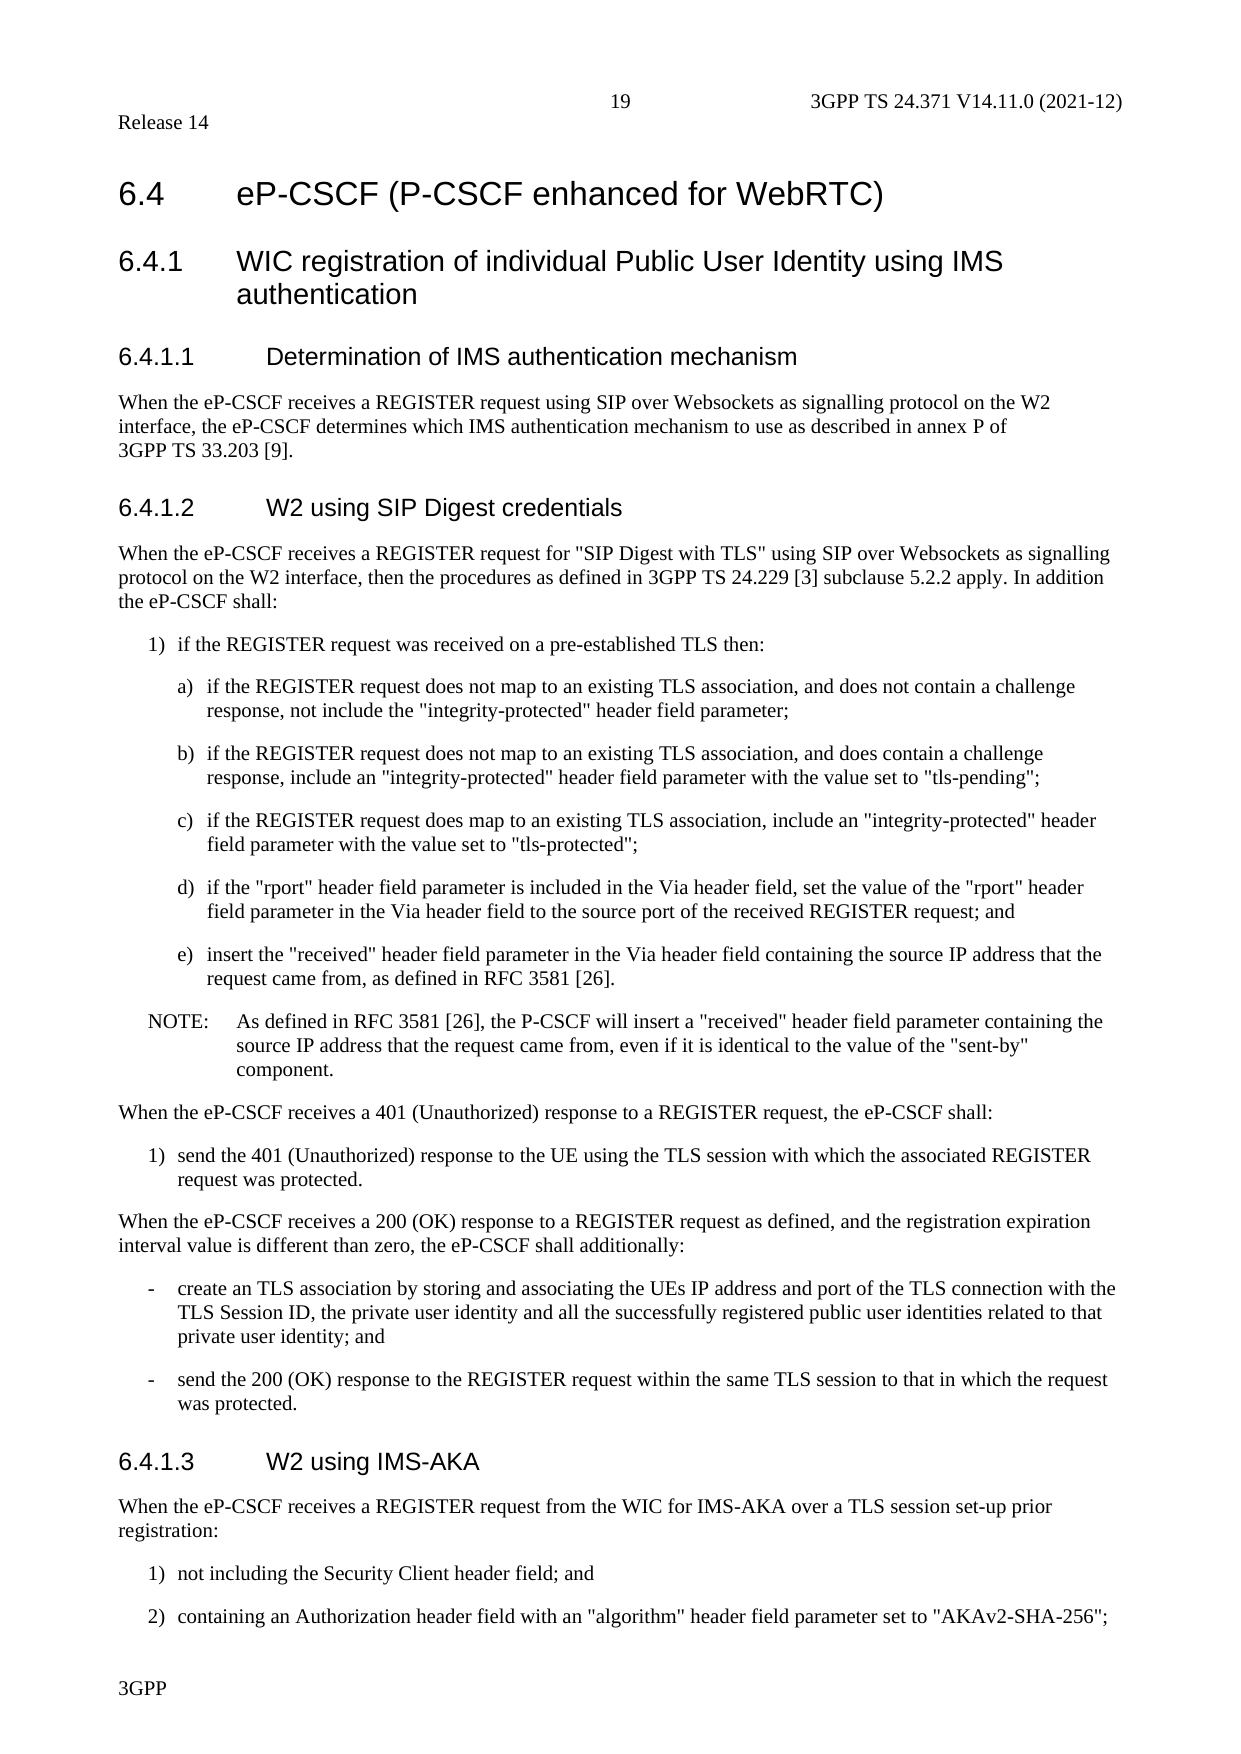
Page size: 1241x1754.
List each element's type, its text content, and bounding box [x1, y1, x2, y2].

text NOTE: As defined in RFC 3581 [26], the P-CSCF will insert a "received" header field parameter containing the source IP address that the request came from, even if it is identical to the value of the "sent-by" component. [148, 1009, 1122, 1081]
subtitle 6.4 eP-CSCF (P-CSCF enhanced for WebRTC) [118, 174, 1122, 213]
text When the eP-CSCF receives a REGISTER request for "SIP Digest with TLS" using SIP over Websockets as signalling protocol on the W2 interface, then the procedures as defined in 3GPP TS 24.229 [3] subclause 5.2.2 apply. In addition the eP-CSCF shall: [118, 541, 1122, 613]
text When the eP-CSCF receives a REGISTER request using SIP over Websockets as signalling protocol on the W2 interface, the eP-CSCF determines which IMS authentication mechanism to use as described in annex P of 3GPP TS 33.203 [9]. [118, 390, 1122, 462]
text - create an TLS association by storing and associating the UEs IP address and port of the connection with the Session ID, the private user identity and all the successfully registered public user identities related to that private user identity; and [148, 1276, 1122, 1348]
text e) insert the "received" header field parameter in the Via header field containing the source IP address that the request came from, as defined in RFC 3581 [26]. [177, 942, 1122, 990]
text b) if the REGISTER request does not map to an existing TLS association, and does contain a challenge response, include an "integrity-protected" header field parameter with the value set to "tls-pending"; [177, 741, 1122, 789]
subtitle 6.4.1.1 Determination of IMS authentication mechanism [118, 342, 1122, 371]
text 2) containing an Authorization header field with an "algorithm" header field parameter set to "AKAv2-SHA-256"; [148, 1604, 1122, 1628]
text 1) send the 401 (Unauthorized) response to the UE using the session with which the associated REGISTER request was protected. [148, 1142, 1122, 1191]
text - send the 200 (OK) response to the REGISTER request within the same session to that in which the request was protected. [148, 1367, 1122, 1415]
text 1) if the REGISTER request was received on a pre-established then: [148, 632, 1122, 656]
subtitle 6.4.1 WIC registration of individual Public User Identity using IMS authentication [118, 244, 1122, 311]
text When the eP-CSCF receives a REGISTER request from the WIC for IMS-AKA over a TLS session set-up prior registration: [118, 1494, 1122, 1542]
text a) if the REGISTER request does not map to an existing TLS association, and does not contain a challenge response, not include the "integrity-protected" header field parameter; [177, 674, 1122, 722]
text d) if the "rport" header field parameter is included in the Via header field, set the value of the "rport" header field parameter in the Via header field to the source port of the received REGISTER request; and [177, 875, 1122, 923]
text c) if the REGISTER request does map to an existing TLS association, include an "integrity-protected" header field parameter with the value set to "tls-protected"; [177, 808, 1122, 856]
subtitle 6.4.1.3 W2 using IMS-AKA [118, 1447, 1122, 1475]
subtitle 6.4.1.2 W2 using SIP Digest credentials [118, 493, 1122, 522]
text When the eP-CSCF receives a 200 (OK) response to a REGISTER request as defined, and the registration expiration interval value is different than zero, the eP-CSCF shall additionally: [118, 1209, 1122, 1257]
text When the eP-CSCF receives a 401 (Unauthorized) response to a REGISTER request, the eP-CSCF shall: [118, 1100, 1122, 1124]
text 1) not including the Security Client header field; and [148, 1561, 1122, 1585]
